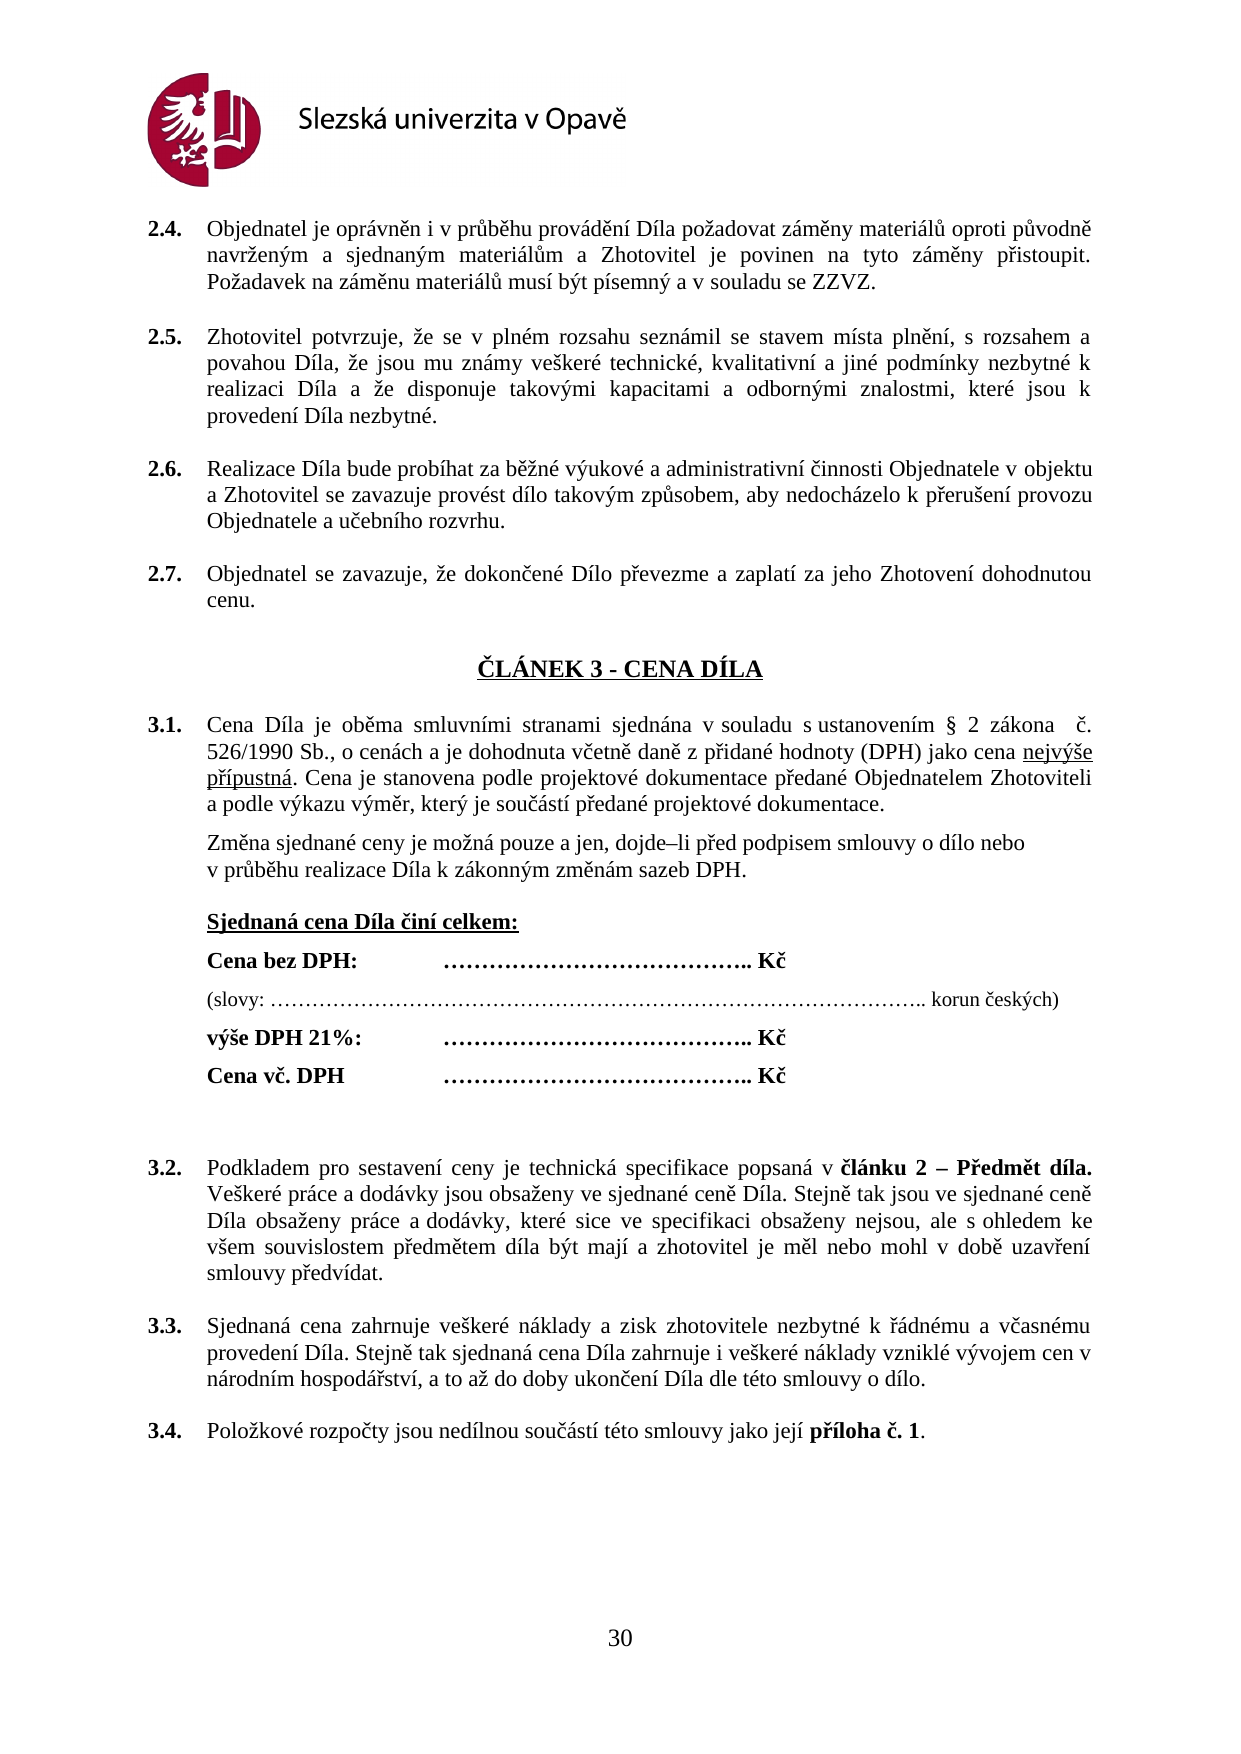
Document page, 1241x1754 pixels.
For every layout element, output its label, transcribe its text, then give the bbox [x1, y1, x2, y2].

text (slovy: ………………………………………………………………………………….. korun českých) [207, 986, 1093, 1011]
list Realizace Díla bude probíhat za běžné výukové a administrativní činnosti Objednatele v objektu a Zhotovitel se zavazuje provést dílo takovým způsobem, aby nedocházelo k přerušení provozu Objednatele a učebního rozvrhu. [148, 454, 1093, 534]
text Sjednaná cena Díla činí celkem: [207, 908, 1093, 935]
list Podkladem pro sestavení ceny je technická specifikace popsaná v článku 2 – Předmět díla. Veškeré práce a dodávky jsou obsaženy ve sjednané ceně Díla. Stejně tak jsou ve sjednané ceně Díla obsaženy práce a dodávky, které sice ve specifikaci obsaženy nejsou, ale s ohledem ke všem souvislostem předmětem díla být mají a zhotovitel je měl nebo mohl v době uzavření smlouvy předvídat. [148, 1154, 1093, 1286]
list Objednatel je oprávněn i v průběhu provádění Díla požadovat záměny materiálů oproti původně navrženým a sjednaným materiálům a Zhotovitel je povinen na tyto záměny přistoupit. Požadavek na záměnu materiálů musí být písemný a v souladu se ZZVZ. [148, 215, 1093, 294]
text výše DPH 21%: ………………………………….. Kč [207, 1024, 1093, 1050]
text Cena bez DPH: ………………………………….. Kč [207, 947, 1093, 974]
list Sjednaná cena zahrnuje veškeré náklady a zisk zhotovitele nezbytné k řádnému a včasnému provedení Díla. Stejně tak sjednaná cena Díla zahrnuje i veškeré náklady vzniklé vývojem cen v národním hospodářství, a to až do doby ukončení Díla dle této smlouvy o dílo. [148, 1312, 1093, 1391]
text ČLÁNEK 3 - CENA DÍLA [148, 654, 1093, 683]
text Cena vč. DPH ………………………………….. Kč [207, 1062, 1093, 1089]
text Změna sjednané ceny je možná pouze a jen, dojde–li před podpisem smlouvy o dílo nebo v průběhu realizace Díla k zákonným změnám sazeb DPH. [207, 829, 1093, 882]
picture [147, 73, 626, 187]
list Zhotovitel potvrzuje, že se v plném rozsahu seznámil se stavem místa plnění, s rozsahem a povahou Díla, že jsou mu známy veškeré technické, kvalitativní a jiné podmínky nezbytné k realizaci Díla a že disponuje takovými kapacitami a odbornými znalostmi, které jsou k provedení Díla nezbytné. [148, 323, 1093, 428]
list Položkové rozpočty jsou nedílnou součástí této smlouvy jako její příloha č. 1. [148, 1418, 1093, 1444]
list Cena Díla je oběma smluvními stranami sjednána v souladu s ustanovením § 2 zákona č. 526/1990 Sb., o cenách a je dohodnuta včetně daně z přidané hodnoty (DPH) jako cena nejvýše přípustná. Cena je stanovena podle projektové dokumentace předané Objednatelem Zhotoviteli a podle výkazu výměr, který je součástí předané projektové dokumentace. [148, 711, 1093, 817]
list Objednatel se zavazuje, že dokončené Dílo převezme a zaplatí za jeho Zhotovení dohodnutou cenu. [148, 560, 1093, 613]
